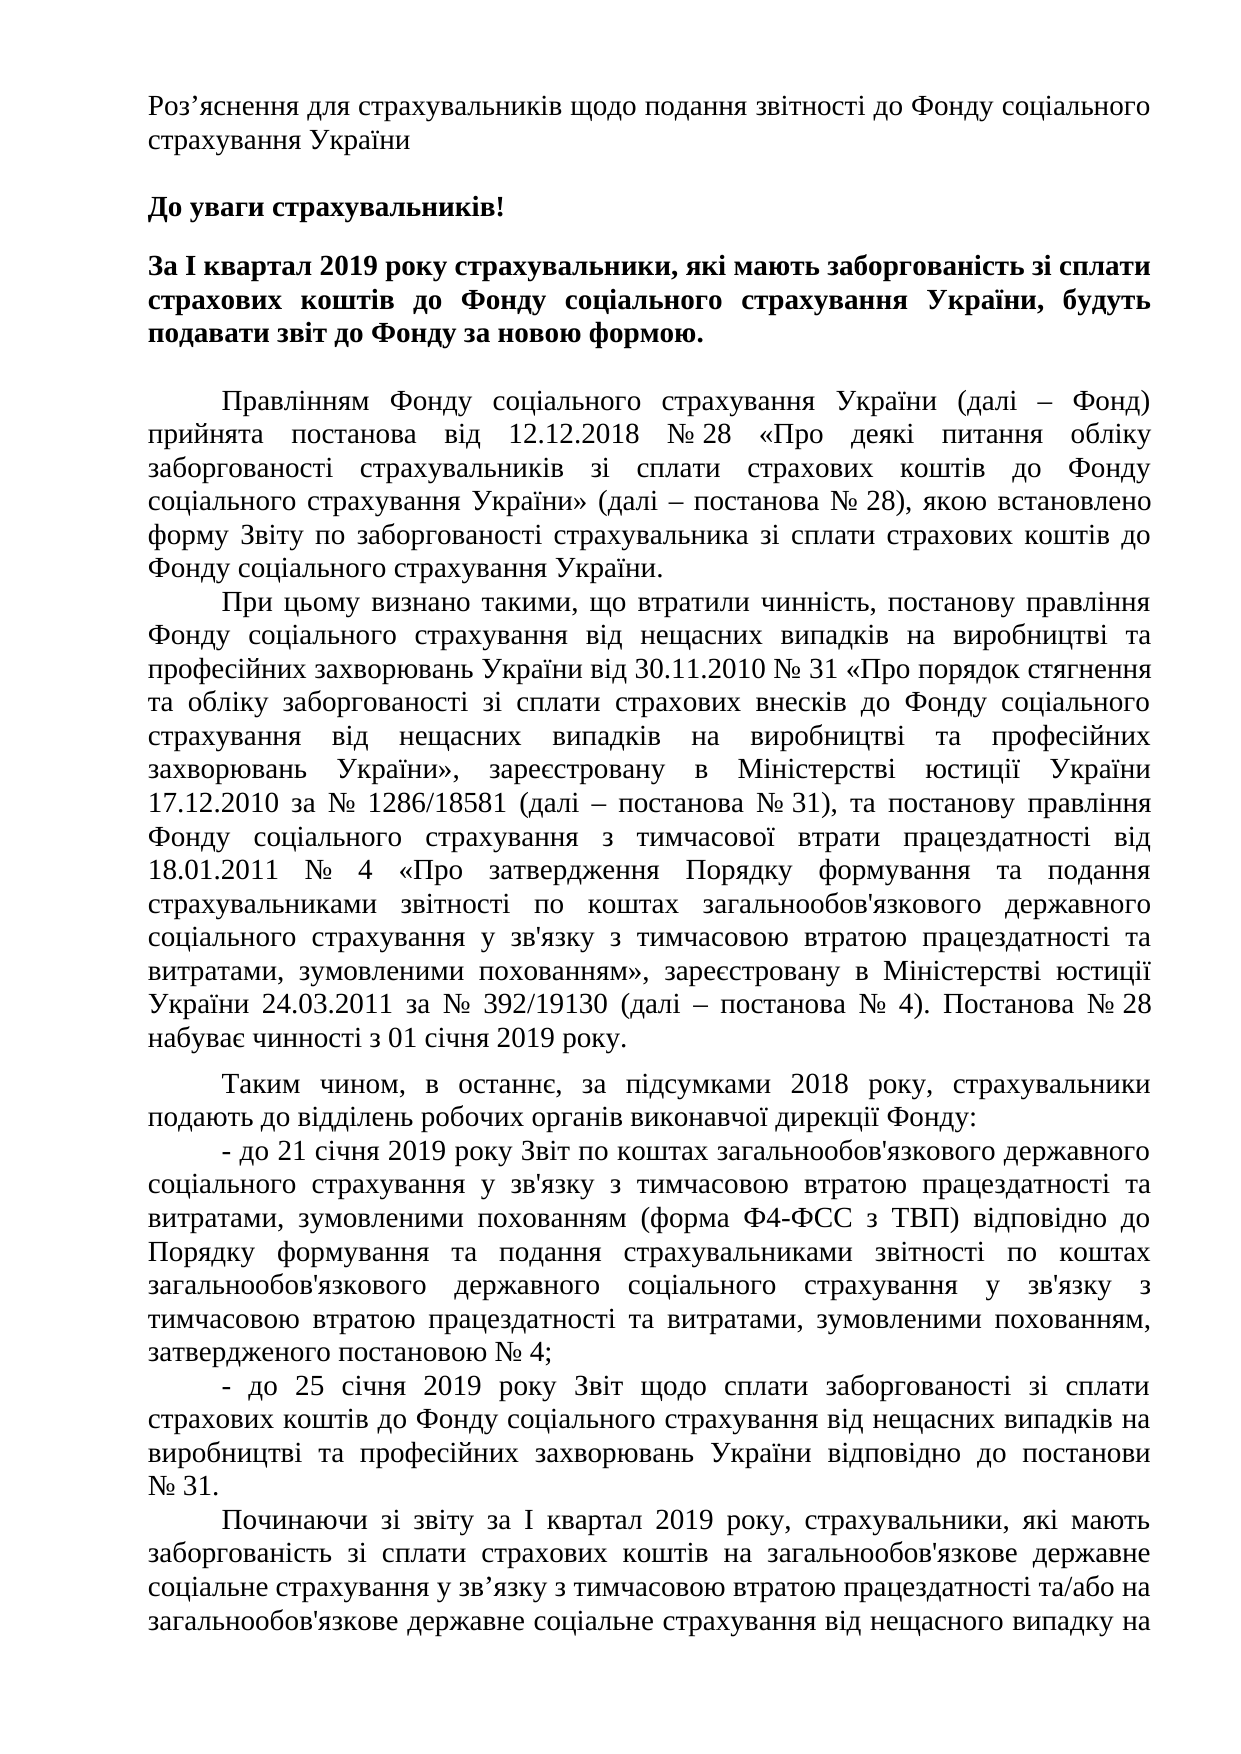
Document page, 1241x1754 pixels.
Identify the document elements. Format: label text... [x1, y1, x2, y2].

text До уваги страхувальників! [148, 189, 1152, 223]
text - до 25 січня 2019 року Звіт щодо сплати заборгованості зі сплати страхових коштів до Фонду соціального страхування від нещасних випадків на виробництві та професійних захворювань України відповідно до постанови № 31. [148, 1368, 1152, 1502]
text Правлінням Фонду соціального страхування України (далі – Фонд) прийнята постанова від 12.12.2018 № 28 «Про деякі питання обліку заборгованості страхувальників зі сплати страхових коштів до Фонду соціального страхування України» (далі – постанова № 28), якою встановлено форму Звіту по заборгованості страхувальника зі сплати страхових коштів до Фонду соціального страхування України. [148, 383, 1152, 584]
text При цьому визнано такими, що втратили чинність, постанову правління Фонду соціального страхування від нещасних випадків на виробництві та професійних захворювань України від 30.11.2010 № 31 «Про порядок стягнення та обліку заборгованості зі сплати страхових внесків до Фонду соціального страхування від нещасних випадків на виробництві та професійних захворювань України», зареєстровану в Міністерстві юстиції України 17.12.2010 за № 1286/18581 (далі – постанова № 31), та постанову правління Фонду соціального страхування з тимчасової втрати працездатності від 18.01.2011 № 4 «Про затвердження Порядку формування та подання страхувальниками звітності по коштах загальнообов'язкового державного соціального страхування у зв'язку з тимчасовою втратою працездатності та витратами, зумовленими похованням», зареєстровану в Міністерстві юстиції України 24.03.2011 за № 392/19130 (далі – постанова № 4). Постанова № 28 набуває чинності з 01 січня 2019 року. [148, 584, 1152, 1053]
text Таким чином, в останнє, за підсумками 2018 року, страхувальники подають до відділень робочих органів виконавчої дирекції Фонду: [148, 1066, 1152, 1133]
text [148, 1502, 1152, 1636]
text - до 21 січня 2019 року Звіт по коштах загальнообов'язкового державного соціального страхування у зв'язку з тимчасовою втратою працездатності та витратами, зумовленими похованням (форма Ф4-ФСС з ТВП) відповідно до Порядку формування та подання страхувальниками звітності по коштах загальнообов'язкового державного соціального страхування у зв'язку з тимчасовою втратою працездатності та витратами, зумовленими похованням, затвердженого постановою № 4; [148, 1133, 1152, 1368]
text За І квартал 2019 року страхувальники, які мають заборгованість зі сплати страхових коштів до Фонду соціального страхування України, будуть подавати звіт до Фонду за новою формою. [148, 248, 1152, 349]
text Роз’яснення для страхувальників щодо подання звітності до Фонду соціального страхування України [148, 88, 1152, 156]
